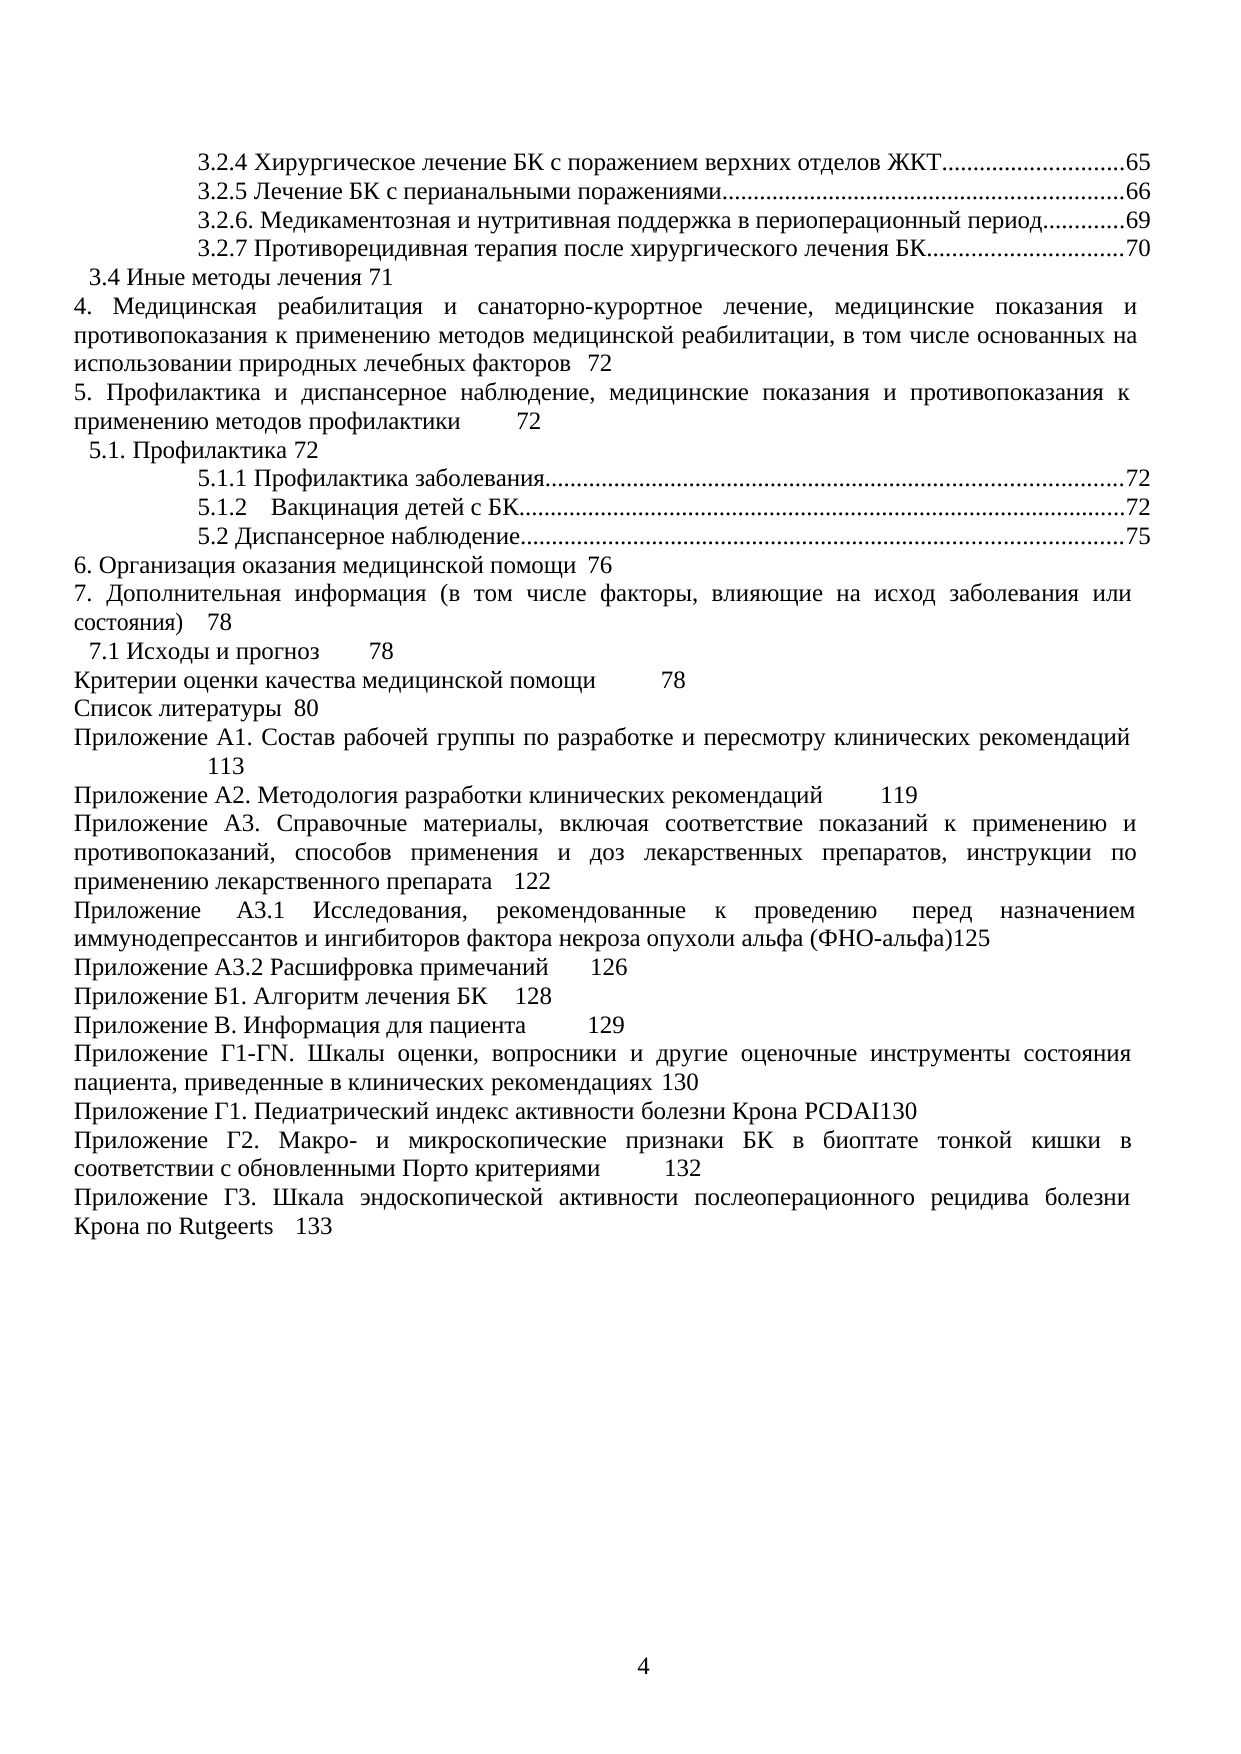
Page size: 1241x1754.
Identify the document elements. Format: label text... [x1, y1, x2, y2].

text Приложение А2. Методология разработки клинических рекомендаций 119 [74, 780, 1163, 808]
list Дополнительная информация (в том числе факторы, влияющие на исход заболевания или состояния) 78 [74, 578, 1136, 636]
text Приложение Г1-ГN. Шкалы оценки, вопросники и другие оценочные инструменты состояния пациента, приведенные в клинических рекомендациях 130 [74, 1038, 1136, 1096]
text 3.2.6. Медикаментозная и нутритивная поддержка в периоперационный период 69 [197, 205, 1163, 233]
list Профилактика и диспансерное наблюдение, медицинские показания и противопоказания к применению методов профилактики 72 [74, 377, 1136, 435]
text 5.2 Диспансерное наблюдение 75 [197, 521, 1163, 550]
text Приложение В. Информация для пациента 129 [74, 1010, 1163, 1038]
text Список литературы 80 [74, 693, 1163, 722]
text Приложение Г2. Макро- и микроскопические признаки БК в биоптате тонкой кишки в соответствии с обновленными Порто критериями 132 [74, 1125, 1136, 1182]
text Приложение А3. Справочные материалы, включая соответствие показаний к применению и противопоказаний, способов применения и доз лекарственных препаратов, инструкции по применению лекарственного препарата 122 [74, 808, 1137, 895]
text Приложение Г1. Педиатрический индекс активности болезни Крона PCDAI130 [74, 1096, 1163, 1125]
list Профилактика 72 [88, 435, 1163, 463]
list Вакцинация детей с БК 72 [197, 492, 1163, 521]
list Организация оказания медицинской помощи 76 [74, 550, 1163, 578]
text Приложение Г3. Шкала эндоскопической активности послеоперационного рецидива болезни Крона по Rutgeerts 133 [74, 1182, 1136, 1240]
list Медицинская реабилитация и санаторно-курортное лечение, медицинские показания и противопоказания к применению методов медицинской реабилитации, в том числе основанных на использовании природных лечебных факторов 72 [74, 291, 1137, 377]
text 3.2.7 Противорецидивная терапия после хирургического лечения БК 70 [197, 233, 1163, 262]
text 3.4 Иные методы лечения 71 [88, 262, 1163, 291]
text 7.1 Исходы и прогноз 78 [88, 636, 1163, 665]
text Критерии оценки качества медицинской помощи 78 [74, 665, 1163, 693]
list Хирургическое лечение БК с поражением верхних отделов ЖКТ 65 [197, 147, 1163, 176]
list Лечение БК с перианальными поражениями 66 [197, 176, 1163, 205]
text Приложение А1. Состав рабочей группы по разработке и пересмотру клинических рекомендаций 113 [74, 722, 1136, 780]
text Приложение Б1. Алгоритм лечения БК 128 [74, 981, 1163, 1010]
text Приложение А3.1 Исследования, рекомендованные к проведению перед назначением иммунодепрессантов и ингибиторов фактора некроза опухоли альфа (ФНО-альфа)125 Приложение А3.2 Расшифровка примечаний 126 [74, 895, 1136, 981]
list Профилактика заболевания 72 [197, 463, 1163, 492]
